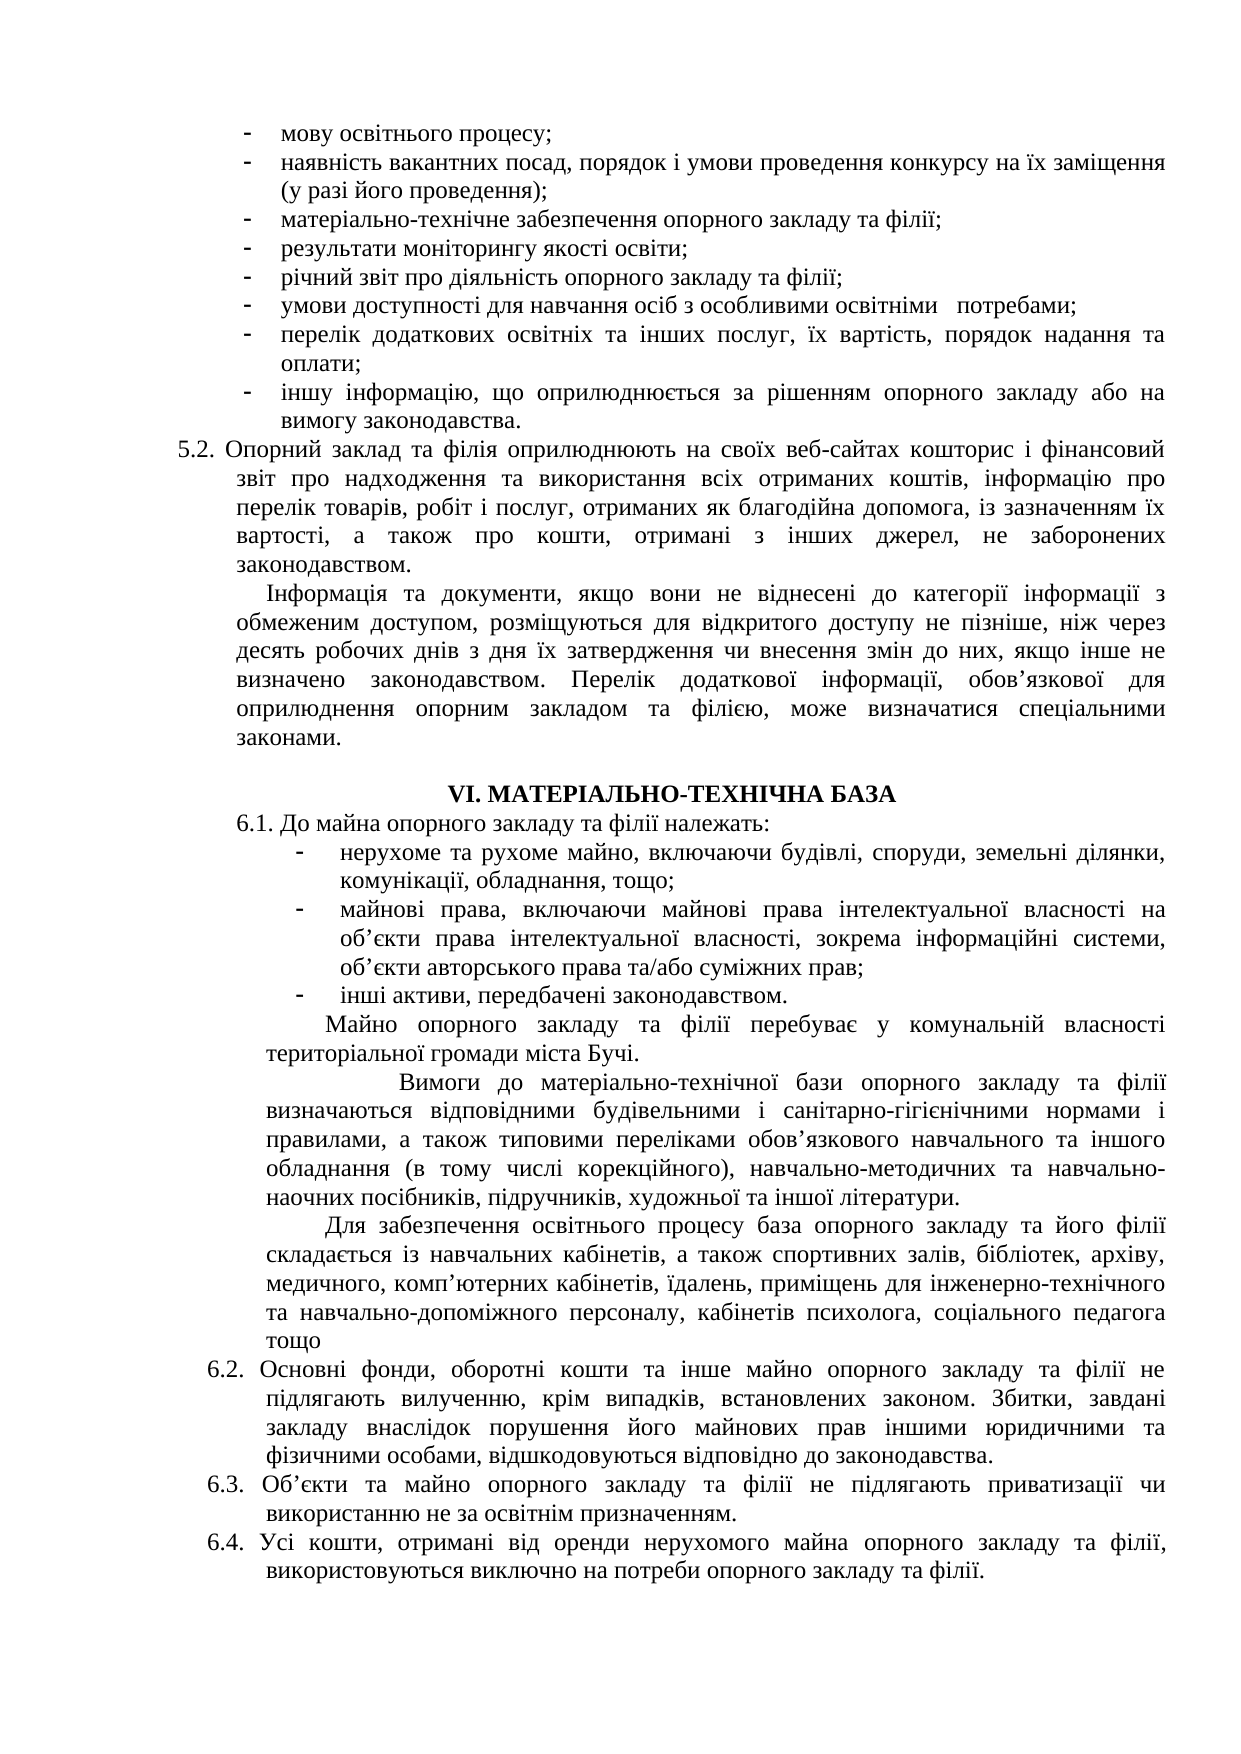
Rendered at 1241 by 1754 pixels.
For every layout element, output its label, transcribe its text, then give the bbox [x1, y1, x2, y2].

list наявність вакантних посад, порядок і умови проведення конкурсу на їх заміщення (у разі його проведення); [243, 147, 1167, 204]
list річний звіт про діяльність опорного закладу та філії; [243, 262, 1167, 291]
list майнові права, включаючи майнові права інтелектуальної власності на об’єкти права інтелектуальної власності, зокрема інформаційні системи, об’єкти авторського права та/або суміжних прав; [295, 894, 1167, 981]
list перелік додаткових освітніх та інших послуг, їх вартість, порядок надання та оплати; [243, 319, 1167, 377]
text 6.2. Основні фонди, оборотні кошти та інше майно опорного закладу та філії не підлягають вилученню, крім випадків, встановлених законом. Збитки, завдані закладу внаслідок порушення його майнових прав іншими юридичними та фізичними особами, відшкодовуються відповідно до законодавства. [207, 1354, 1167, 1469]
list умови доступності для навчання осіб з особливими освітніми потребами; [243, 291, 1167, 319]
text VІ. МАТЕРІАЛЬНО-ТЕХНІЧНА БАЗА [177, 779, 1167, 808]
list результати моніторингу якості освіти; [243, 233, 1167, 262]
text Майно опорного закладу та філії перебуває у комунальній власності територіальної громади міста Бучі. [266, 1009, 1167, 1067]
text 6.4. Усі кошти, отримані від оренди нерухомого майна опорного закладу та філії, використовуються виключно на потреби опорного закладу та філії. [207, 1527, 1167, 1584]
text 6.3. Об’єкти та майно опорного закладу та філії не підлягають приватизації чи використанню не за освітнім призначенням. [207, 1469, 1167, 1527]
text Інформація та документи, якщо вони не віднесені до категорії інформації з обмеженим доступом, розміщуються для відкритого доступу не пізніше, ніж через десять робочих днів з дня їх затвердження чи внесення змін до них, якщо інше не визначено законодавством. Перелік додаткової інформації, обов’язкової для оприлюднення опорним закладом та філією, може визначатися спеціальними законами. [236, 578, 1167, 751]
list матеріально-технічне забезпечення опорного закладу та філії; [243, 204, 1167, 233]
text 5.2. Опорний заклад та філія оприлюднюють на своїх веб-сайтах кошторис і фінансовий звіт про надходження та використання всіх отриманих коштів, інформацію про перелік товарів, робіт і послуг, отриманих як благодійна допомога, із зазначенням їх вартості, а також про кошти, отримані з інших джерел, не заборонених законодавством. [177, 434, 1167, 578]
text Для забезпечення освітнього процесу база опорного закладу та його філії складається із навчальних кабінетів, а також спортивних залів, бібліотек, архіву, медичного, комп’ютерних кабінетів, їдалень, приміщень для інженерно-технічного та навчально-допоміжного персоналу, кабінетів психолога, соціального педагога тощо [266, 1211, 1167, 1354]
list іншу інформацію, що оприлюднюється за рішенням опорного закладу або на вимогу законодавства. [243, 377, 1167, 434]
text Вимоги до матеріально-технічної бази опорного закладу та філії визначаються відповідними будівельними і санітарно-гігієнічними нормами і правилами, а також типовими переліками обов’язкового навчального та іншого обладнання (в тому числі корекційного), навчально-методичних та навчально-наочних посібників, підручників, художньої та іншої літератури. [266, 1067, 1167, 1211]
list інші активи, передбачені законодавством. [295, 981, 1167, 1009]
list мову освітнього процесу; [243, 118, 1167, 147]
text 6.1. До майна опорного закладу та філії належать: [236, 808, 1167, 837]
list нерухоме та рухоме майно, включаючи будівлі, споруди, земельні ділянки, комунікації, обладнання, тощо; [295, 837, 1167, 894]
